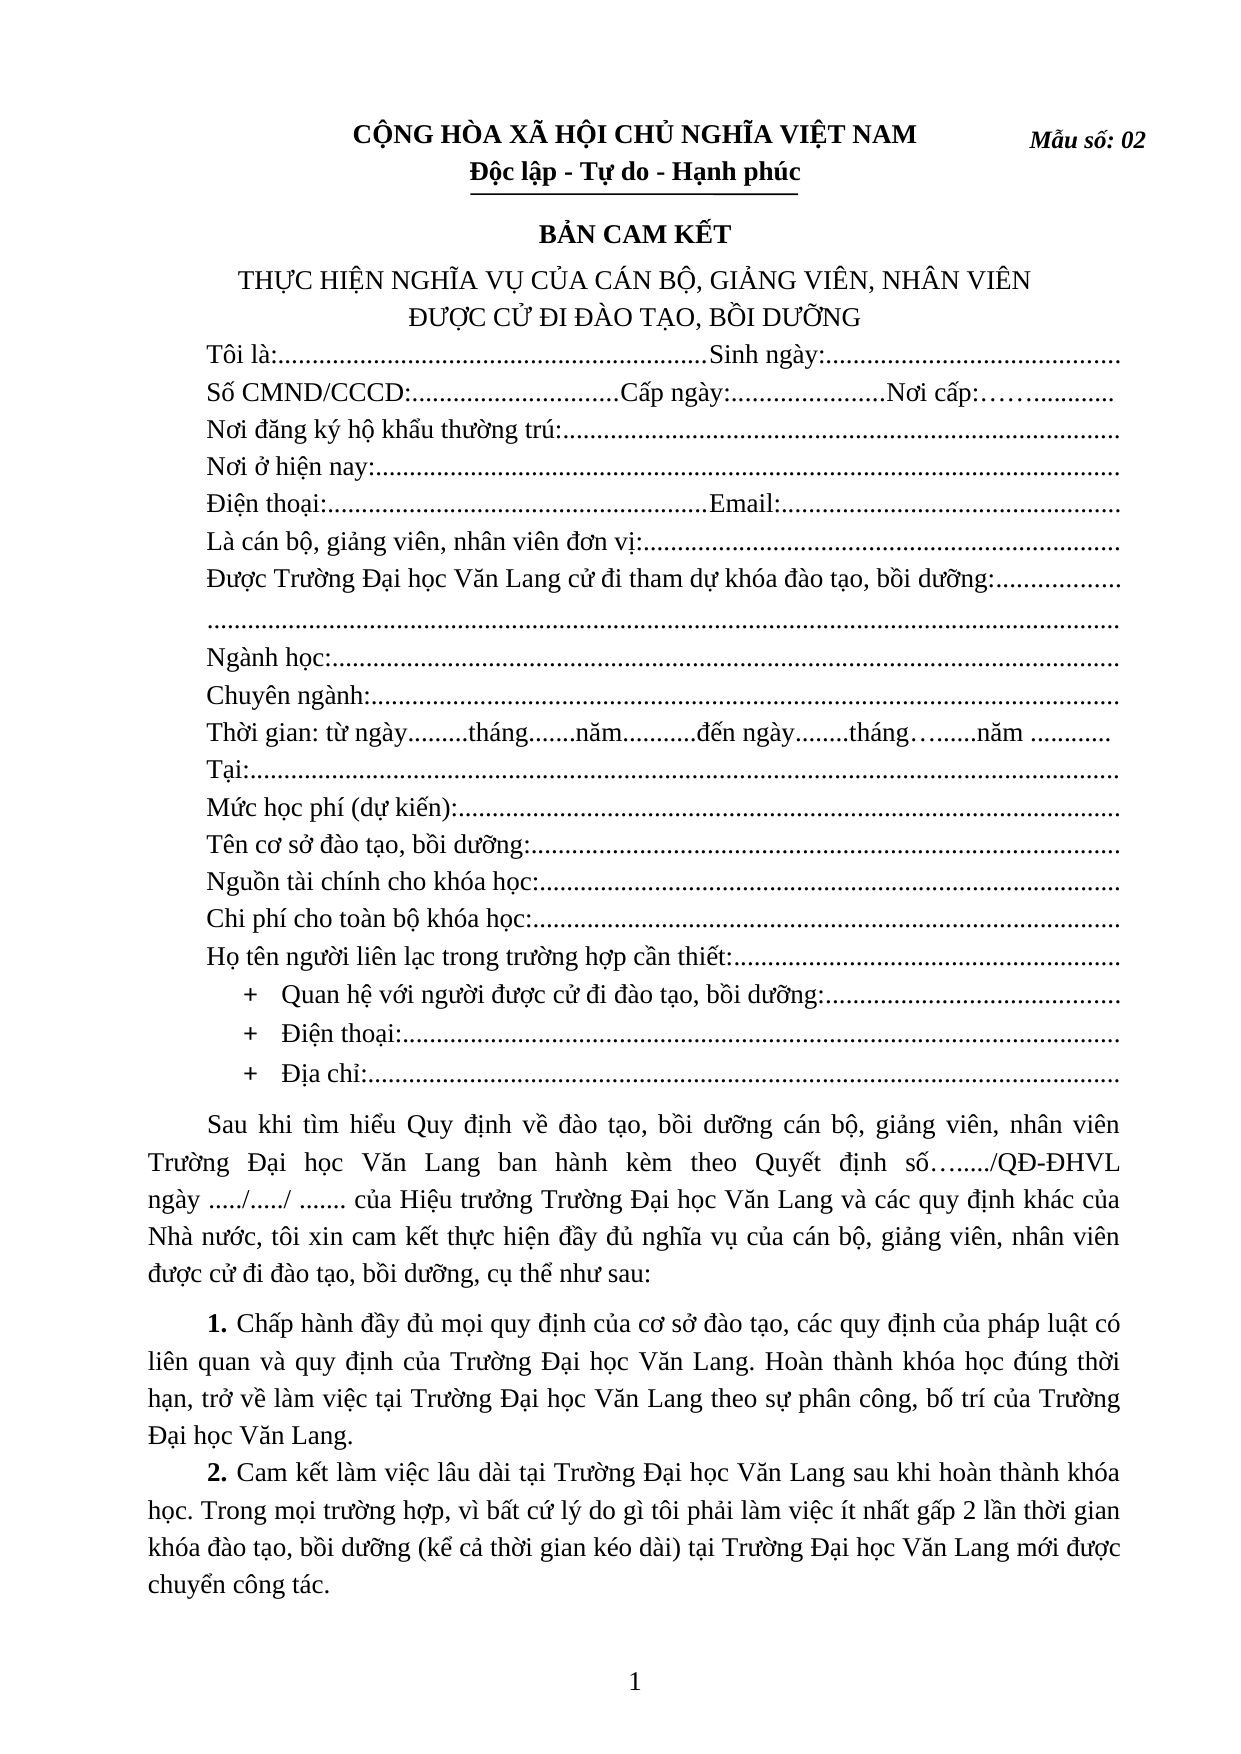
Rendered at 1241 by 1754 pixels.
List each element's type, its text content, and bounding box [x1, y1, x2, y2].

subtitle BẢN CAM KẾT [148, 218, 1122, 249]
text Ngành học: [148, 641, 1122, 673]
list Cam kết làm việc lâu dài tại Trường Đại học Văn Lang sau khi hoàn thành khóa học. Trong mọi trường hợp, vì bất cứ lý do gì tôi phải làm việc ít nhất gấp 2 lần thời gian khóa đào tạo, bồi dưỡng (kể cả thời gian kéo dài) tại Trường Đại học Văn Lang mới được chuyển công tác. [148, 1456, 1122, 1599]
text Chuyên ngành: [148, 679, 1122, 710]
text Sau khi tìm hiểu Quy định về đào tạo, bồi dưỡng cán bộ, giảng viên, nhân viên Trường Đại học Văn Lang ban hành kèm theo Quyết định số…...../QĐ-ĐHVL ngày ...../...../ ....... của Hiệu trưởng Trường Đại học Văn Lang và các quy định khác của Nhà nước, tôi xin cam kết thực hiện đầy đủ nghĩa vụ của cán bộ, giảng viên, nhân viên được cử đi đào tạo, bồi dưỡng, cụ thể như sau: [148, 1108, 1122, 1289]
text Mức học phí (dự kiến): [148, 791, 1122, 822]
text Được Trường Đại học Văn Lang cử đi tham dự khóa đào tạo, bồi dưỡng: [148, 562, 1122, 593]
text Điện thoại: Email: [148, 487, 1122, 519]
text Nơi ở hiện nay: [148, 450, 1122, 481]
text Tôi là: Sinh ngày: [148, 338, 1122, 369]
text Độc lập - Tự do - Hạnh phúc [148, 155, 1122, 187]
list Chấp hành đầy đủ mọi quy định của cơ sở đào tạo, các quy định của pháp luật có liên quan và quy định của Trường Đại học Văn Lang. Hoàn thành khóa học đúng thời hạn, trở về làm việc tại Trường Đại học Văn Lang theo sự phân công, bố trí của Trường Đại học Văn Lang. [148, 1307, 1122, 1450]
text Nơi đăng ký hộ khẩu thường trú: [148, 413, 1122, 444]
text Thời gian: từ ngày.........tháng.......năm...........đến ngày........tháng…......năm ............ [148, 716, 1122, 747]
text Tên cơ sở đào tạo, bồi dưỡng: [148, 828, 1122, 859]
list Điện thoại: [244, 1017, 1122, 1050]
list Địa chỉ: [244, 1056, 1122, 1089]
text Nguồn tài chính cho khóa học: [148, 865, 1122, 896]
text Họ tên người liên lạc trong trường hợp cần thiết: [148, 940, 1122, 971]
text THỰC HIỆN NGHĨA VỤ CỦA CÁN BỘ, GIẢNG VIÊN, NHÂN VIÊN [148, 264, 1122, 295]
text ĐƯỢC CỬ ĐI ĐÀO TẠO, BỒI DƯỠNG [148, 301, 1122, 332]
text Số CMND/CCCD: Cấp ngày: Nơi cấp:……............ [148, 376, 1122, 407]
text CỘNG HÒA XÃ HỘI CHỦ NGHĨA VIỆT NAM [148, 118, 978, 149]
list Quan hệ với người được cử đi đào tạo, bồi dưỡng: [244, 977, 1122, 1010]
text Tại: [148, 753, 1122, 784]
text Chi phí cho toàn bộ khóa học: [148, 902, 1122, 934]
text Là cán bộ, giảng viên, nhân viên đơn vị: [148, 525, 1122, 556]
